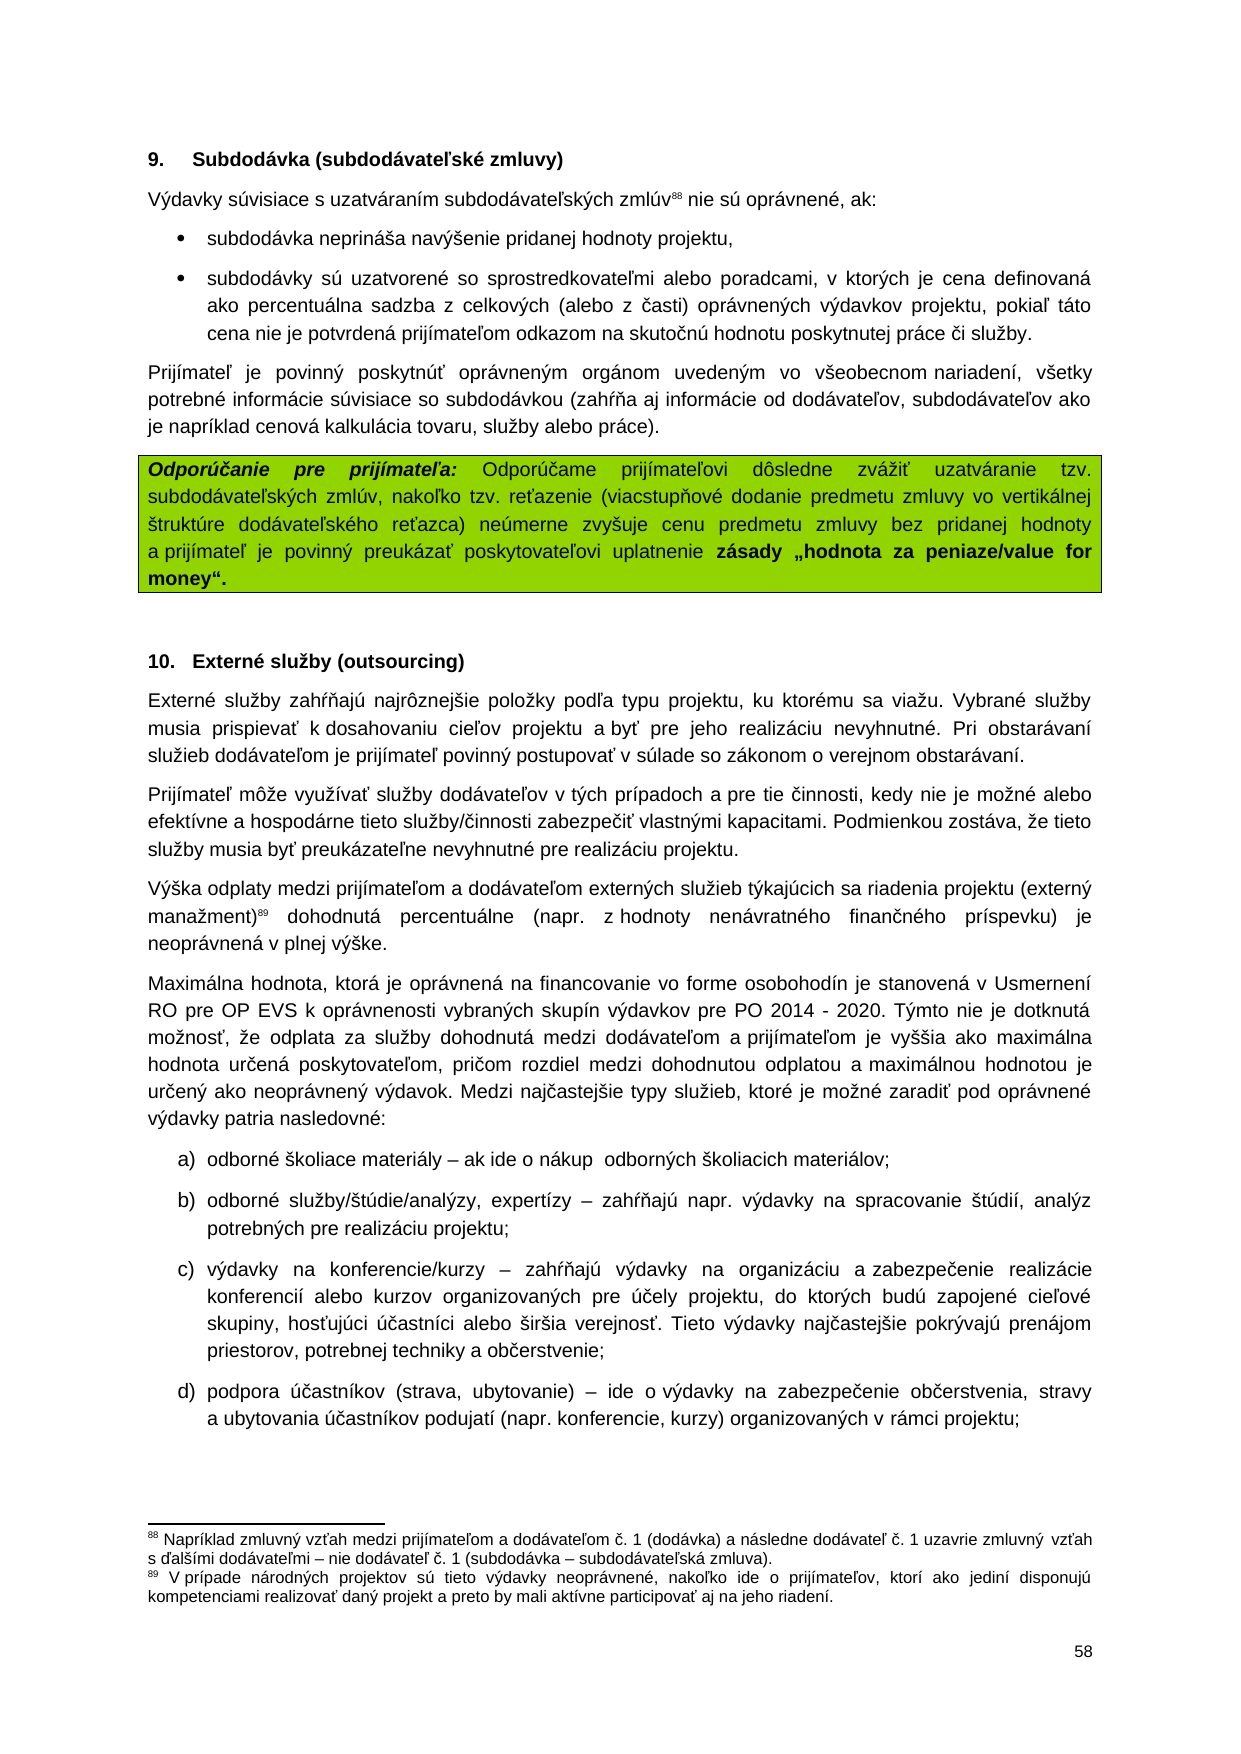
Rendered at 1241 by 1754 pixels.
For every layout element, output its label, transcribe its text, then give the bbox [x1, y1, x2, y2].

text Prijímateľ je povinný poskytnúť oprávneným orgánom uvedeným vo všeobecnom nariadení, všetky potrebné informácie súvisiace so subdodávkou (zahŕňa aj informácie od dodávateľov, subdodávateľov ako je napríklad cenová kalkulácia tovaru, služby alebo práce). [148, 361, 1092, 438]
text Externé služby zahŕňajú najrôznejšie položky podľa typu projektu, ku ktorému sa viažu. Vybrané služby musia prispievať k dosahovaniu cieľov projektu a byť pre jeho realizáciu nevyhnutné. Pri obstarávaní služieb dodávateľom je prijímateľ povinný postupovať v súlade so zákonom o verejnom obstarávaní. [148, 689, 1092, 766]
text Výška odplaty medzi prijímateľom a dodávateľom externých služieb týkajúcich sa riadenia projektu (externý manažment) dohodnutá percentuálne (napr. z hodnoty nenávratného finančného príspevku) je neoprávnená v plnej výške. [148, 877, 1092, 954]
list výdavky na konferencie/kurzy – zahŕňajú výdavky na organizáciu a zabezpečenie realizácie konferencií alebo kurzov organizovaných pre účely projektu, do ktorých budú zapojené cieľové skupiny, hosťujúci účastníci alebo širšia verejnosť. Tieto výdavky najčastejšie pokrývajú prenájom priestorov, potrebnej techniky a občerstvenie; [177, 1256, 1092, 1362]
text subdodávky sú uzatvorené so sprostredkovateľmi alebo poradcami, v ktorých je cena definovaná ako percentuálna sadzba z celkových (alebo z časti) oprávnených výdavkov projektu, pokiaľ táto cena nie je potvrdená prijímateľom odkazom na skutočnú hodnotu poskytnutej práce či služby. [177, 267, 1092, 344]
list Subdodávka (subdodávateľské zmluvy) [148, 148, 1092, 170]
list Odporúčanie pre prijímateľa: Odporúčame prijímateľovi dôsledne zvážiť uzatváranie tzv. subdodávateľských zmlúv, nakoľko tzv. reťazenie (viacstupňové dodanie predmetu zmluvy vo vertikálnej štruktúre dodávateľského reťazca) neúmerne zvyšuje cenu predmetu zmluvy bez pridanej hodnoty a prijímateľ je povinný preukázať poskytovateľovi uplatnenie zásady „hodnota za peniaze/value for money“. [139, 456, 1101, 592]
list odborné školiace materiály – ak ide o nákup odborných školiacich materiálov; [177, 1147, 1092, 1171]
list podpora účastníkov (strava, ubytovanie) – ide o výdavky na zabezpečenie občerstvenia, stravy a ubytovania účastníkov podujatí (napr. konferencie, kurzy) organizovaných v rámci projektu; [177, 1379, 1092, 1430]
text Maximálna hodnota, ktorá je oprávnená na financovanie vo forme osobohodín je stanovená v Usmernení RO pre OP EVS k oprávnenosti vybraných skupín výdavkov pre PO 2014 - 2020. Týmto nie je dotknutá možnosť, že odplata za služby dohodnutá medzi dodávateľom a prijímateľom je vyššia ako maximálna hodnota určená poskytovateľom, pričom rozdiel medzi dohodnutou odplatou a maximálnou hodnotou je určený ako neoprávnený výdavok. Medzi najčastejšie typy služieb, ktoré je možné zaradiť pod oprávnené výdavky patria nasledovné: [148, 971, 1092, 1130]
text Prijímateľ môže využívať služby dodávateľov v tých prípadoch a pre tie činnosti, kedy nie je možné alebo efektívne a hospodárne tieto služby/činnosti zabezpečiť vlastnými kapacitami. Podmienkou zostáva, že tieto služby musia byť preukázateľne nevyhnutné pre realizáciu projektu. [148, 783, 1092, 860]
list odborné služby/štúdie/analýzy, expertízy – zahŕňajú napr. výdavky na spracovanie štúdií, analýz potrebných pre realizáciu projektu; [177, 1188, 1092, 1239]
text Výdavky súvisiace s uzatváraním subdodávateľských zmlúv nie sú oprávnené, ak: [148, 187, 1092, 210]
list Externé služby (outsourcing) [148, 649, 1092, 672]
text subdodávka neprináša navýšenie pridanej hodnoty projektu, [177, 227, 1092, 250]
